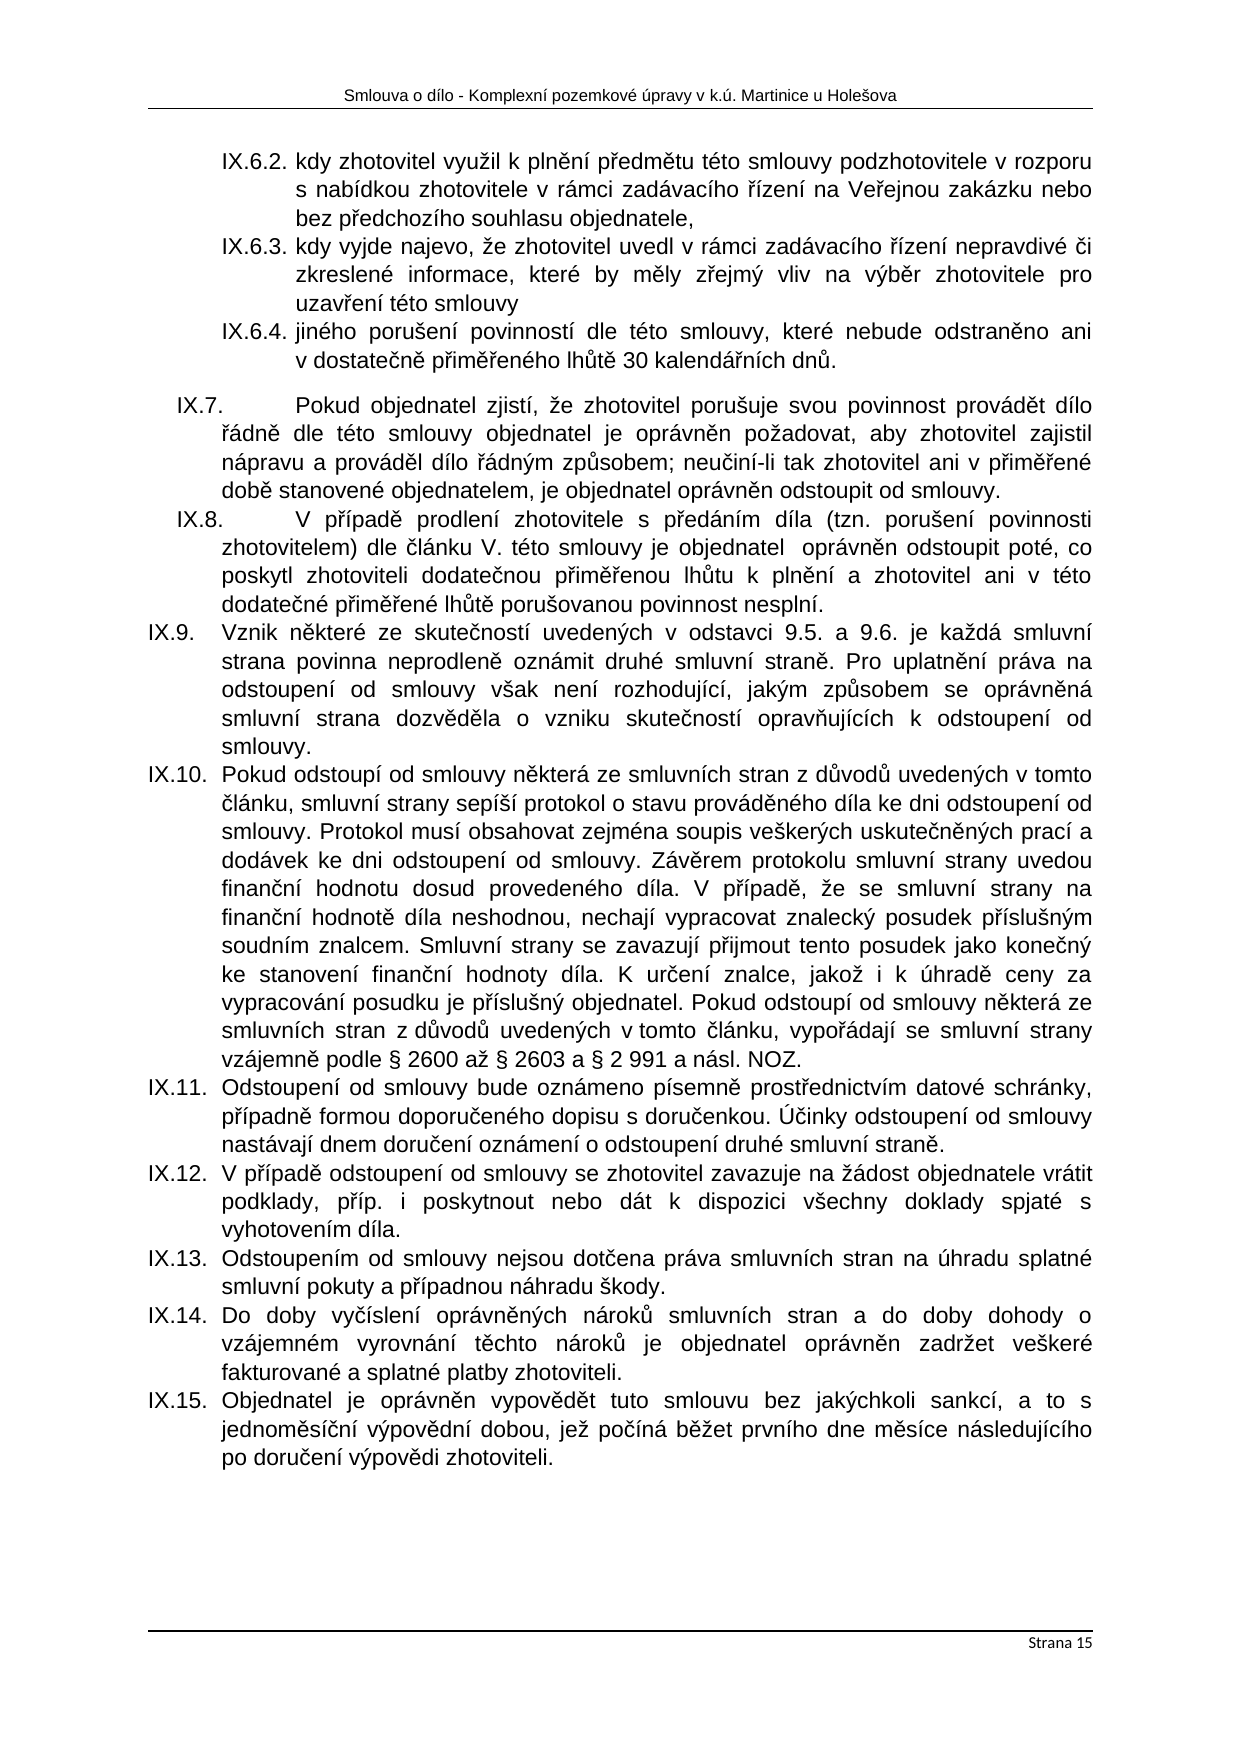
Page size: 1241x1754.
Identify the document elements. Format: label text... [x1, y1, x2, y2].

text kdy vyjde najevo, že zhotovitel uvedl v rámci zadávacího řízení nepravdivé či zkreslené informace, které by měly zřejmý vliv na výběr zhotovitele pro uzavření této smlouvy [221, 233, 1093, 316]
list Pokud objednatel zjistí, že zhotovitel porušuje svou povinnost provádět dílo řádně dle této smlouvy objednatel je oprávněn požadovat, aby zhotovitel zajistil nápravu a prováděl dílo řádným způsobem; neučiní-li tak zhotovitel ani v přiměřené době stanovené objednatelem, je objednatel oprávněn odstoupit od smlouvy. [176, 392, 1093, 503]
text kdy zhotovitel využil k plnění předmětu této smlouvy podzhotovitele v rozporu s nabídkou zhotovitele v rámci zadávacího řízení na Veřejnou zakázku nebo bez předchozího souhlasu objednatele, [221, 148, 1093, 231]
list Objednatel je oprávněn vypovědět tuto smlouvu bez jakýchkoli sankcí, a to s jednoměsíční výpovědní dobou, jež počíná běžet prvního dne měsíce následujícího po doručení výpovědi zhotoviteli. [148, 1387, 1093, 1470]
list V případě odstoupení od smlouvy se zhotovitel zavazuje na žádost objednatele vrátit podklady, příp. i poskytnout nebo dát k dispozici všechny doklady spjaté s vyhotovením díla. [148, 1159, 1093, 1243]
list V případě prodlení zhotovitele s předáním díla (tzn. porušení povinnosti zhotovitelem) dle článku V. této smlouvy je objednatel oprávněn odstoupit poté, co poskytl zhotoviteli dodatečnou přiměřenou lhůtu k plnění a zhotovitel ani v této dodatečné přiměřené lhůtě porušovanou povinnost nesplní. [176, 506, 1093, 617]
list Odstoupením od smlouvy nejsou dotčena práva smluvních stran na úhradu splatné smluvní pokuty a případnou náhradu škody. [148, 1245, 1093, 1300]
list Vznik některé ze skutečností uvedených v odstavci 9.5. a 9.6. je každá smluvní strana povinna neprodleně oznámit druhé smluvní straně. Pro uplatnění práva na odstoupení od smlouvy však není rozhodující, jakým způsobem se oprávněná smluvní strana dozvěděla o vzniku skutečností opravňujících k odstoupení od smlouvy. [148, 619, 1093, 759]
list Odstoupení od smlouvy bude oznámeno písemně prostřednictvím datové schránky, případně formou doporučeného dopisu s doručenkou. Účinky odstoupení od smlouvy nastávají dnem doručení oznámení o odstoupení druhé smluvní straně. [148, 1074, 1093, 1157]
list Pokud odstoupí od smlouvy některá ze smluvních stran z důvodů uvedených v tomto článku, smluvní strany sepíší protokol o stavu prováděného díla ke dni odstoupení od smlouvy. Protokol musí obsahovat zejména soupis veškerých uskutečněných prací a dodávek ke dni odstoupení od smlouvy. Závěrem protokolu smluvní strany uvedou finanční hodnotu dosud provedeného díla. V případě, že se smluvní strany na finanční hodnotě díla neshodnou, nechají vypracovat znalecký posudek příslušným soudním znalcem. Smluvní strany se zavazují přijmout tento posudek jako konečný ke stanovení finanční hodnoty díla. K určení znalce, jakož i k úhradě ceny za vypracování posudku je příslušný objednatel. Pokud odstoupí od smlouvy některá ze smluvních stran z důvodů uvedených v tomto článku, vypořádají se smluvní strany vzájemně podle § 2600 až § 2603 a § 2 991 a násl. NOZ. [148, 761, 1093, 1072]
list Do doby vyčíslení oprávněných nároků smluvních stran a do doby dohody o vzájemném vyrovnání těchto nároků je objednatel oprávněn zadržet veškeré fakturované a splatné platby zhotoviteli. [148, 1302, 1093, 1385]
text jiného porušení povinností dle této smlouvy, které nebude odstraněno ani v dostatečně přiměřeného lhůtě 30 kalendářních dnů. [221, 318, 1093, 373]
